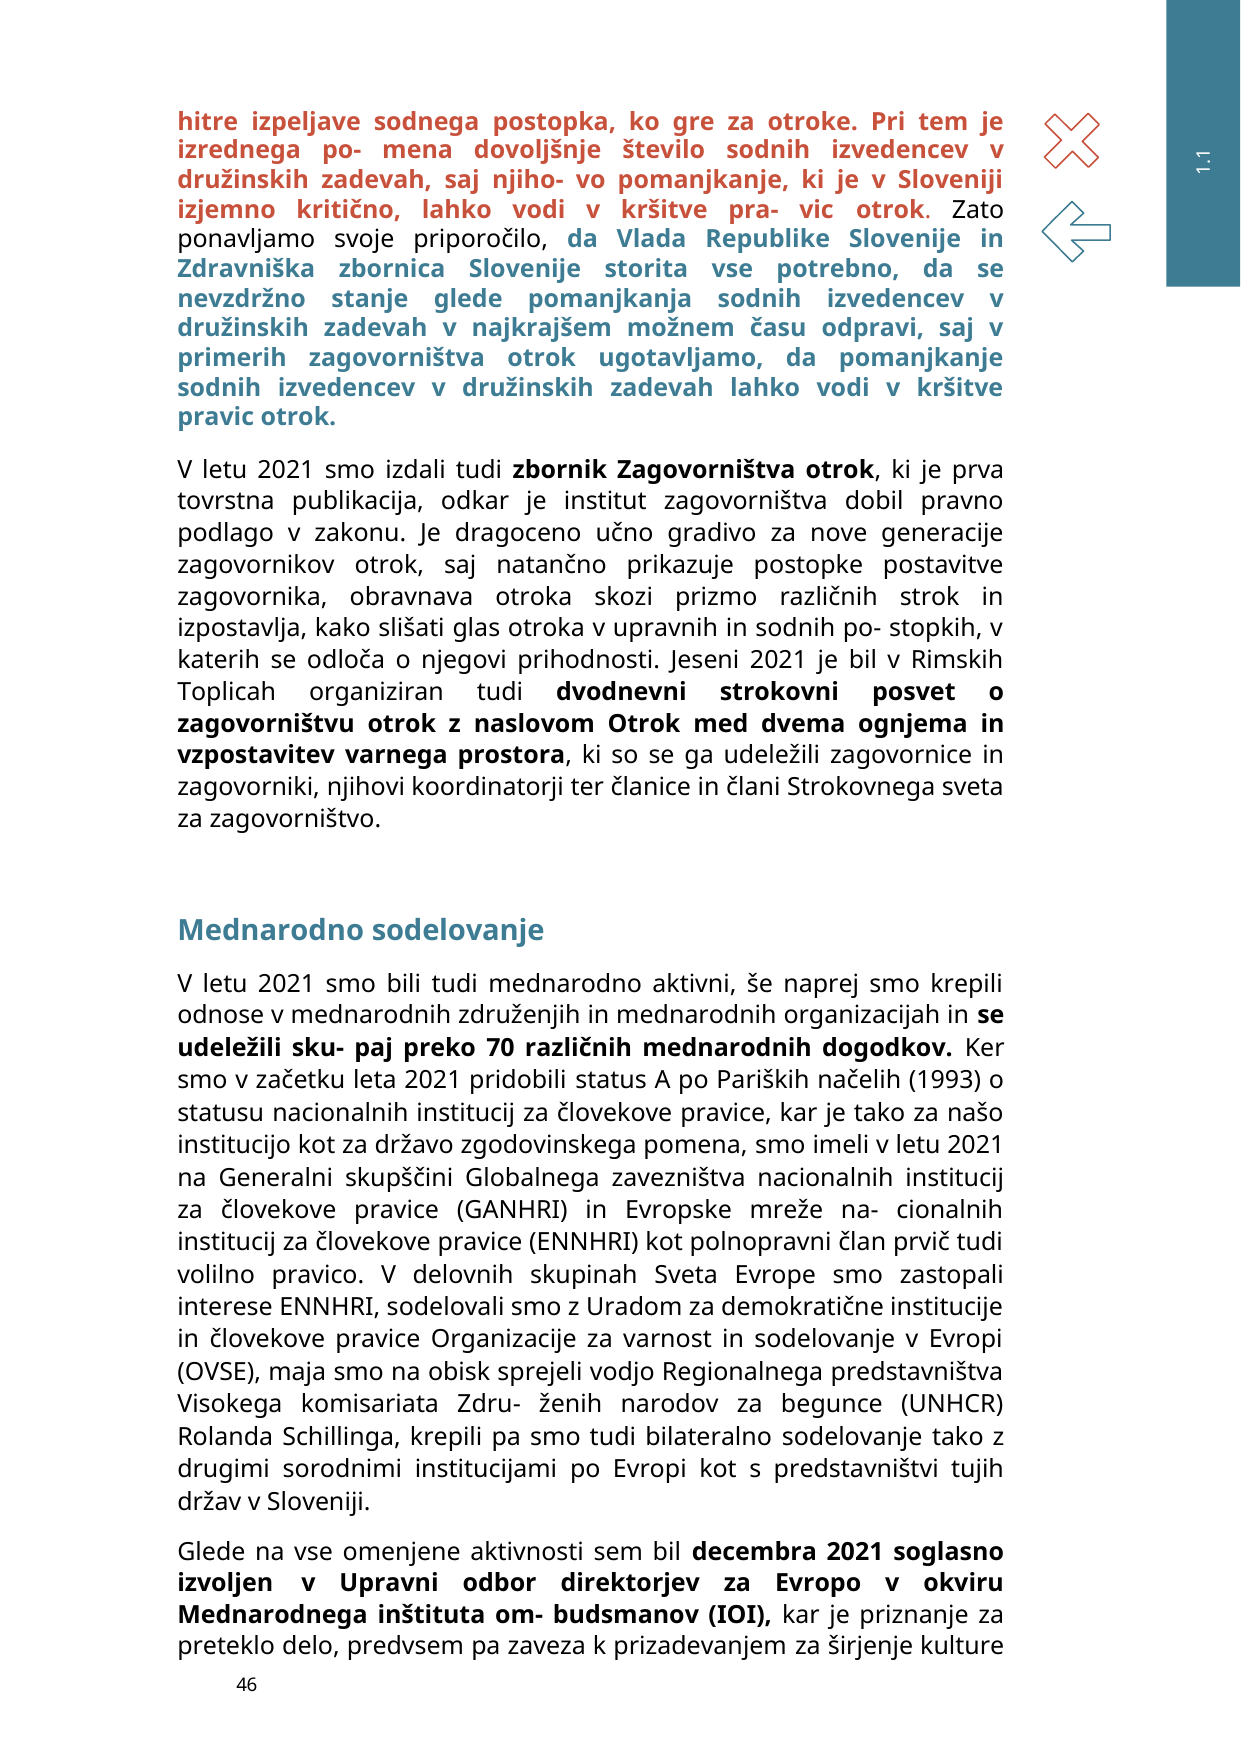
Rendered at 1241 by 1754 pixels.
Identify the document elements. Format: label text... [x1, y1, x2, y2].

text hitre izpeljave sodnega postopka, ko gre za otroke. Pri tem je izrednega po- mena dovoljšnje število sodnih izvedencev v družinskih zadevah, saj njiho- vo pomanjkanje, ki je v Sloveniji izjemno kritično, lahko vodi v kršitve pra- vic otrok. Zato ponavljamo svoje priporočilo, da Vlada Republike Slovenije in Zdravniška zbornica Slovenije storita vse potrebno, da se nevzdržno stanje glede pomanjkanja sodnih izvedencev v družinskih zadevah v najkrajšem možnem času odpravi, saj v primerih zagovorništva otrok ugotavljamo, da pomanjkanje sodnih izvedencev v družinskih zadevah lahko vodi v kršitve pravic otrok. [177, 107, 1004, 433]
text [177, 1535, 1004, 1662]
text V letu 2021 smo bili tudi mednarodno aktivni, še naprej smo krepili odnose v mednarodnih združenjih in mednarodnih organizacijah in se udeležili sku- paj preko 70 različnih mednarodnih dogodkov. Ker smo v začetku leta 2021 pridobili status A po Pariških načelih (1993) o statusu nacionalnih institucij za človekove pravice, kar je tako za našo institucijo kot za državo zgodovinskega pomena, smo imeli v letu 2021 na Generalni skupščini Globalnega zavezništva nacionalnih institucij za človekove pravice (GANHRI) in Evropske mreže na- cionalnih institucij za človekove pravice (ENNHRI) kot polnopravni član prvič tudi volilno pravico. V delovnih skupinah Sveta Evrope smo zastopali interese ENNHRI, sodelovali smo z Uradom za demokratične institucije in človekove pravice Organizacije za varnost in sodelovanje v Evropi (OVSE), maja smo na obisk sprejeli vodjo Regionalnega predstavništva Visokega komisariata Zdru- ženih narodov za begunce (UNHCR) Rolanda Schillinga, krepili pa smo tudi bilateralno sodelovanje tako z drugimi sorodnimi institucijami po Evropi kot s predstavništvi tujih držav v Sloveniji. [177, 967, 1004, 1517]
text V letu 2021 smo izdali tudi zbornik Zagovorništva otrok, ki je prva tovrstna publikacija, odkar je institut zagovorništva dobil pravno podlago v zakonu. Je dragoceno učno gradivo za nove generacije zagovornikov otrok, saj natančno prikazuje postopke postavitve zagovornika, obravnava otroka skozi prizmo različnih strok in izpostavlja, kako slišati glas otroka v upravnih in sodnih po- stopkih, v katerih se odloča o njegovi prihodnosti. Jeseni 2021 je bil v Rimskih Toplicah organiziran tudi dvodnevni strokovni posvet o zagovorništvu otrok z naslovom Otrok med dvema ognjema in vzpostavitev varnega prostora, ki so se ga udeležili zagovornice in zagovorniki, njihovi koordinatorji ter članice in člani Strokovnega sveta za zagovorništvo. [177, 453, 1004, 834]
subtitle Mednarodno sodelovanje [177, 909, 1240, 949]
